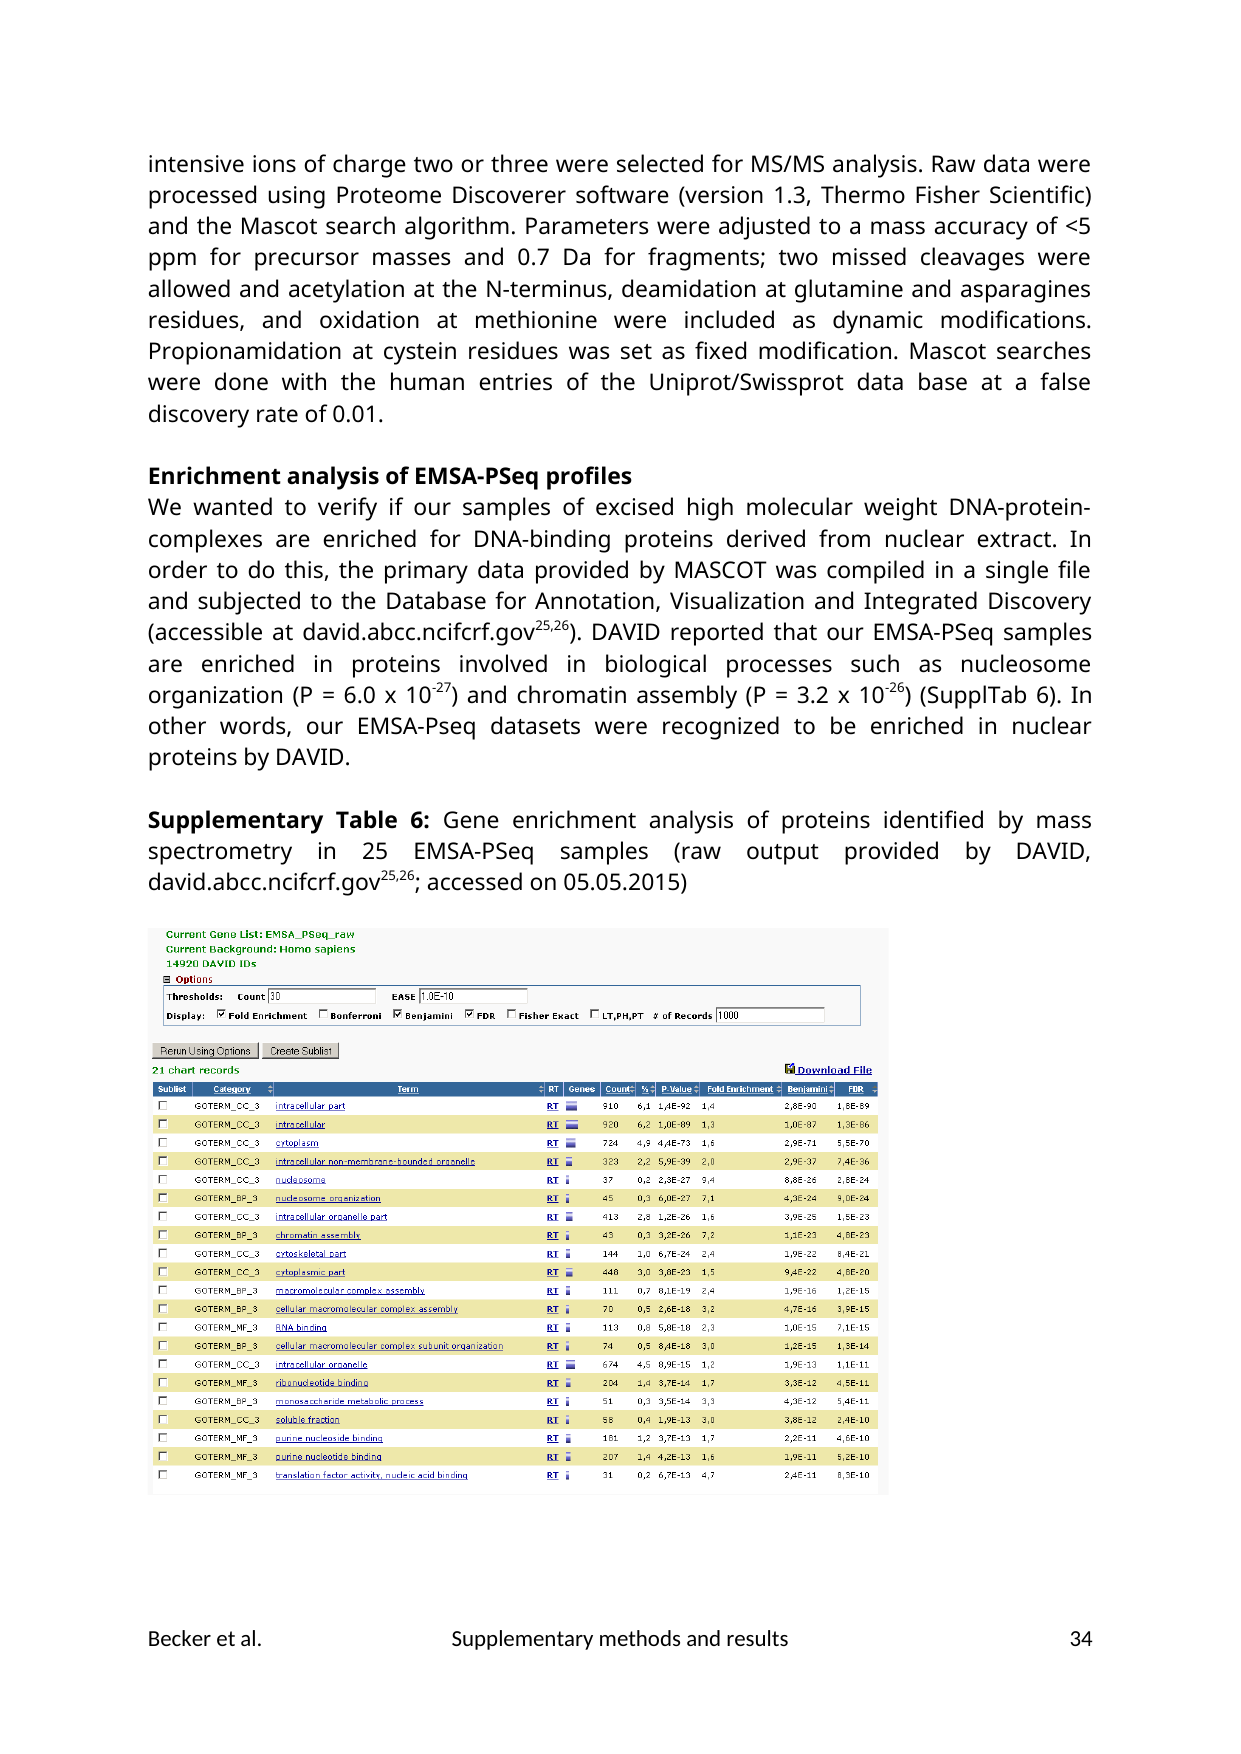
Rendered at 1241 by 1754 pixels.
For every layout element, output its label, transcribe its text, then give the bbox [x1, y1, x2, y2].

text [148, 148, 1093, 429]
text Enrichment analysis of EMSA-PSeq profiles [148, 460, 1093, 491]
text We wanted to verify if our samples of excised high molecular weight DNA-protein-complexes are enriched for DNA-binding proteins derived from nuclear extract. In order to do this, the primary data provided by MASCOT was compiled in a single file and subjected to the Database for Annotation, Visualization and Integrated Discovery (accessible at david.abcc.ncifcrf.gov25,26). DAVID reported that our EMSA-PSeq samples are enriched in proteins involved in biological processes such as nucleosome organization (P = 6.0 x 10-27) and chromatin assembly (P = 3.2 x 10-26) (SupplTab 6). In other words, our EMSA-Pseq datasets were recognized to be enriched in nuclear proteins by DAVID. [148, 491, 1093, 773]
text Supplementary Table 6: Gene enrichment analysis of proteins identified by mass spectrometry in 25 EMSA-PSeq samples (raw output provided by DAVID, david.abcc.ncifcrf.gov25,26; accessed on 05.05.2015) [148, 804, 1093, 898]
picture [147, 928, 889, 1495]
